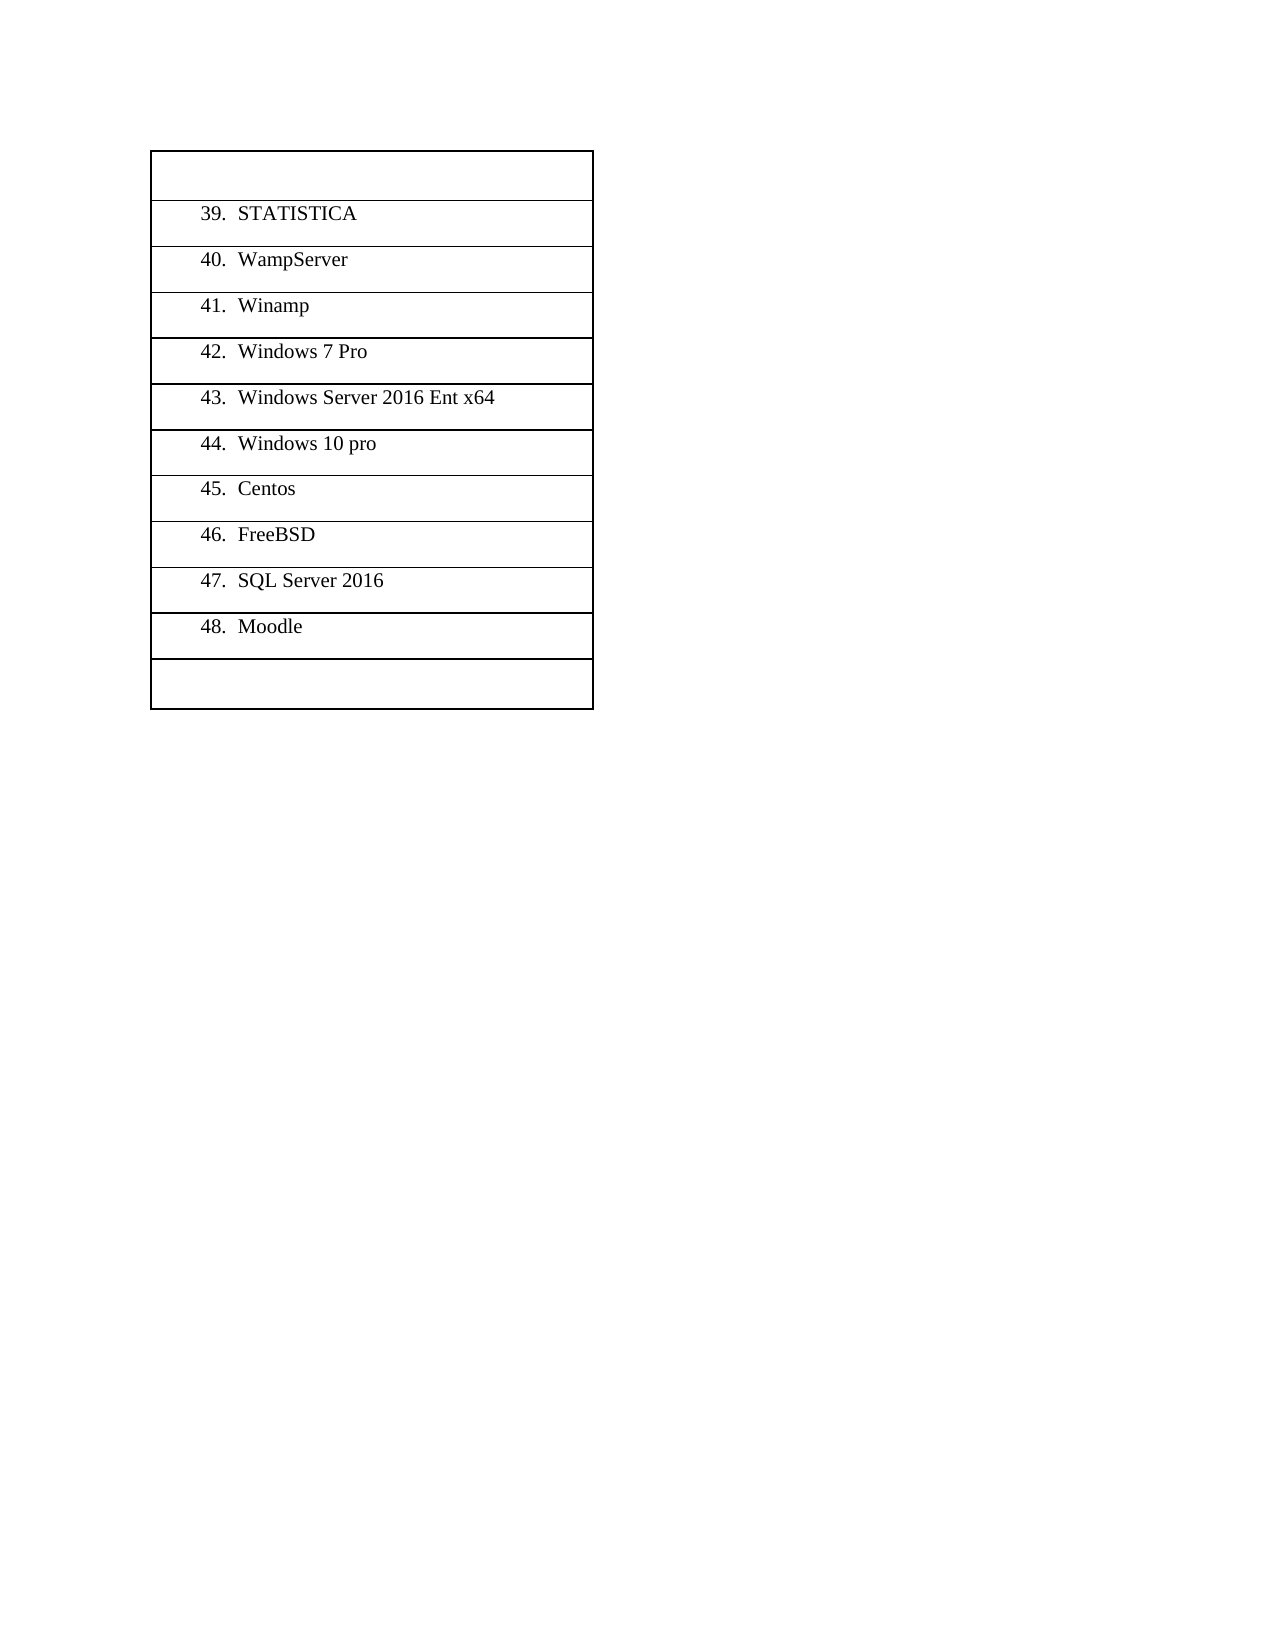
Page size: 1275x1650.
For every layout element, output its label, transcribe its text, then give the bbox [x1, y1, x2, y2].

table_cell FreeBSD [152, 522, 592, 566]
table_cell Winamp [152, 293, 592, 337]
table_cell Picasa [152, 152, 592, 200]
table_cell Moodle [152, 614, 592, 658]
table_cell Windows 7 Pro [152, 339, 592, 383]
table_cell SQL Server 2016 [152, 568, 592, 612]
table_cell Windows Server 2016 Ent x64 [152, 385, 592, 429]
table_cell WampServer [152, 247, 592, 291]
table_cell Windows 10 pro [152, 431, 592, 475]
table_cell STATISTICA [152, 201, 592, 246]
table_cell [152, 660, 592, 708]
table_cell Centos [152, 476, 592, 521]
